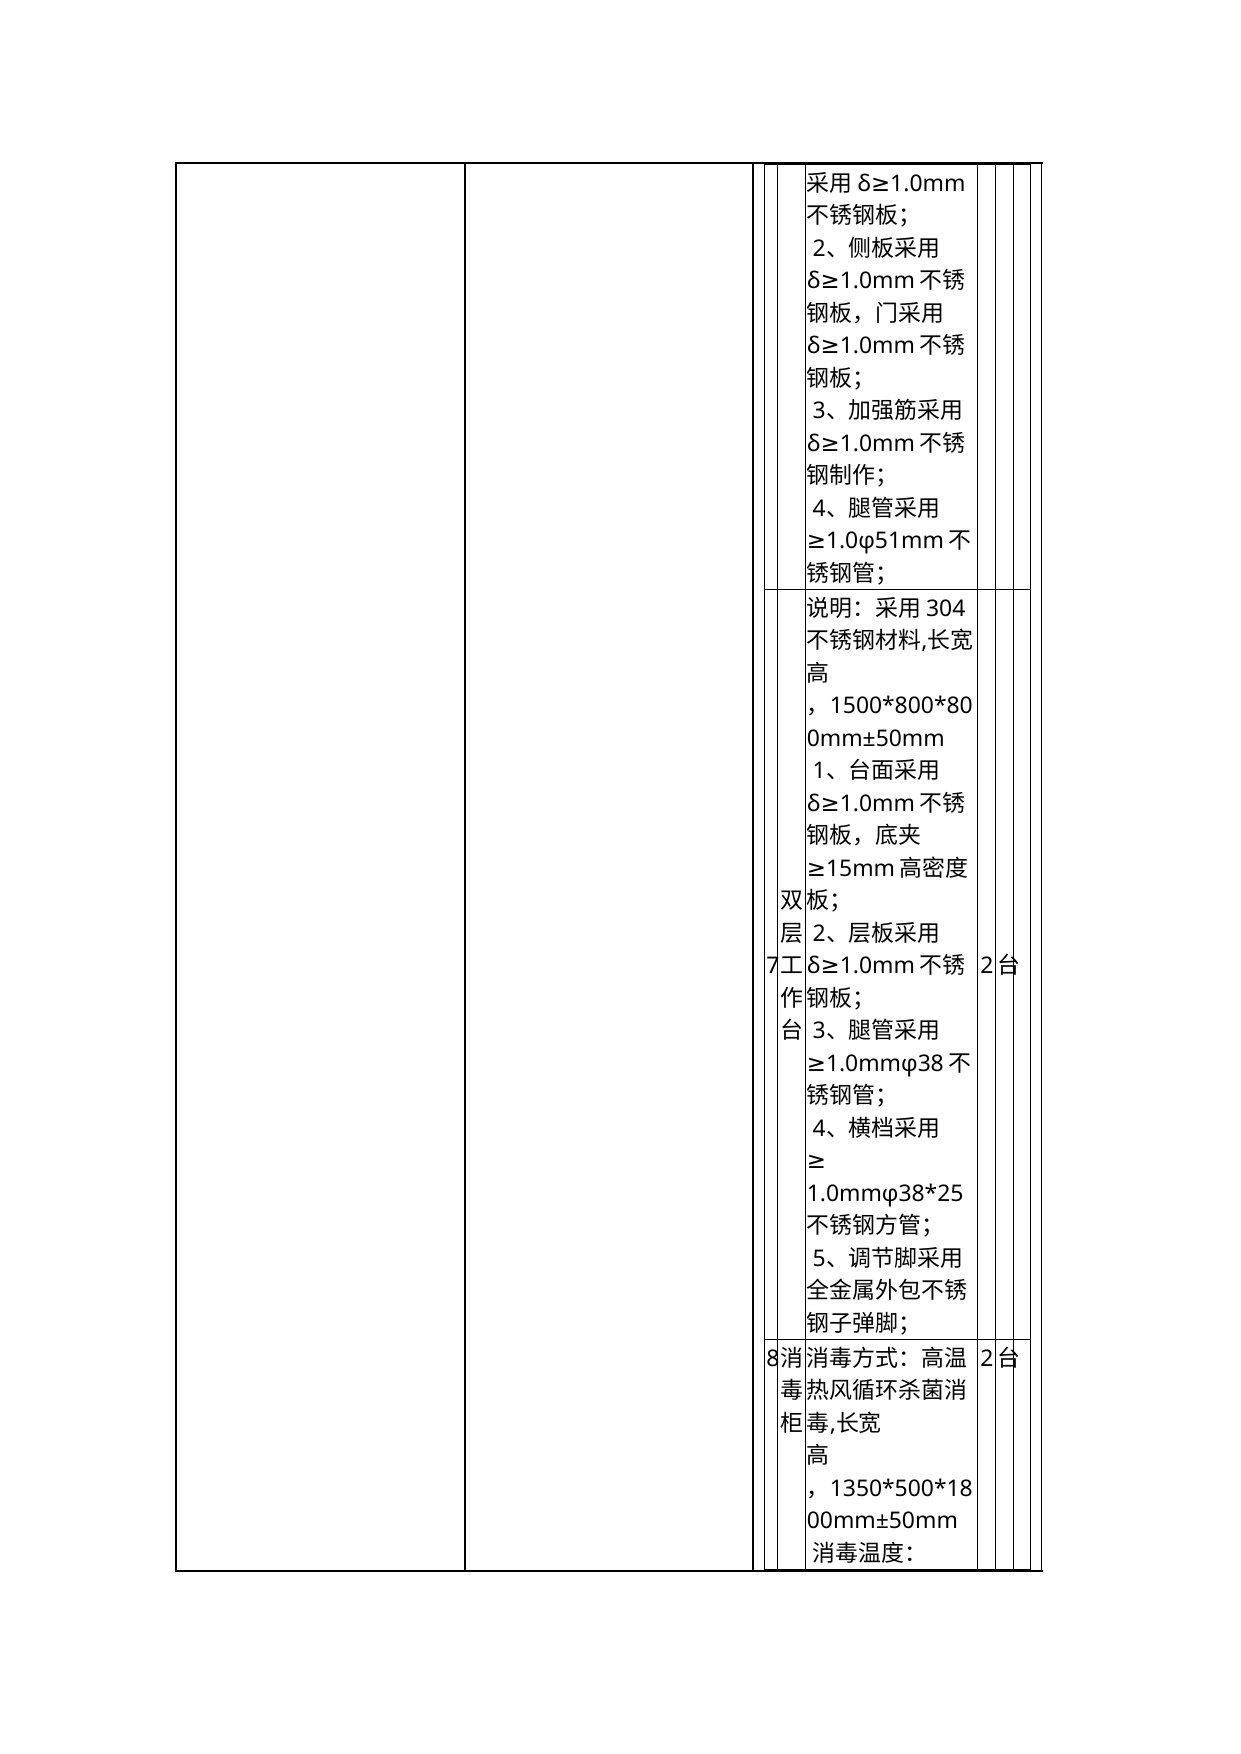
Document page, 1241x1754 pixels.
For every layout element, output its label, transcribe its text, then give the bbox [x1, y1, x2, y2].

table_cell [978, 590, 995, 1339]
table_cell [996, 165, 1013, 589]
table_cell [765, 165, 777, 589]
table_cell [778, 165, 805, 589]
table_cell [996, 590, 1013, 1339]
table_cell [978, 165, 995, 589]
table_cell [769, 1358, 776, 1365]
table_cell [778, 1340, 805, 1569]
table_cell [806, 165, 977, 589]
table_cell [978, 1340, 995, 1569]
table_cell [1014, 590, 1030, 1339]
table_cell [466, 164, 752, 1570]
table_cell [996, 1340, 1013, 1569]
table_cell [806, 1340, 977, 1569]
table_cell 1 [177, 164, 464, 1570]
table_cell [1031, 164, 1041, 1570]
table_cell [765, 1340, 777, 1569]
table_cell [765, 590, 777, 1339]
table_cell [1014, 1340, 1030, 1569]
table_cell [754, 164, 764, 1570]
table_cell [806, 590, 977, 1339]
table_cell [778, 590, 805, 1339]
table_cell [1003, 1360, 1013, 1365]
table_cell [1014, 165, 1030, 589]
